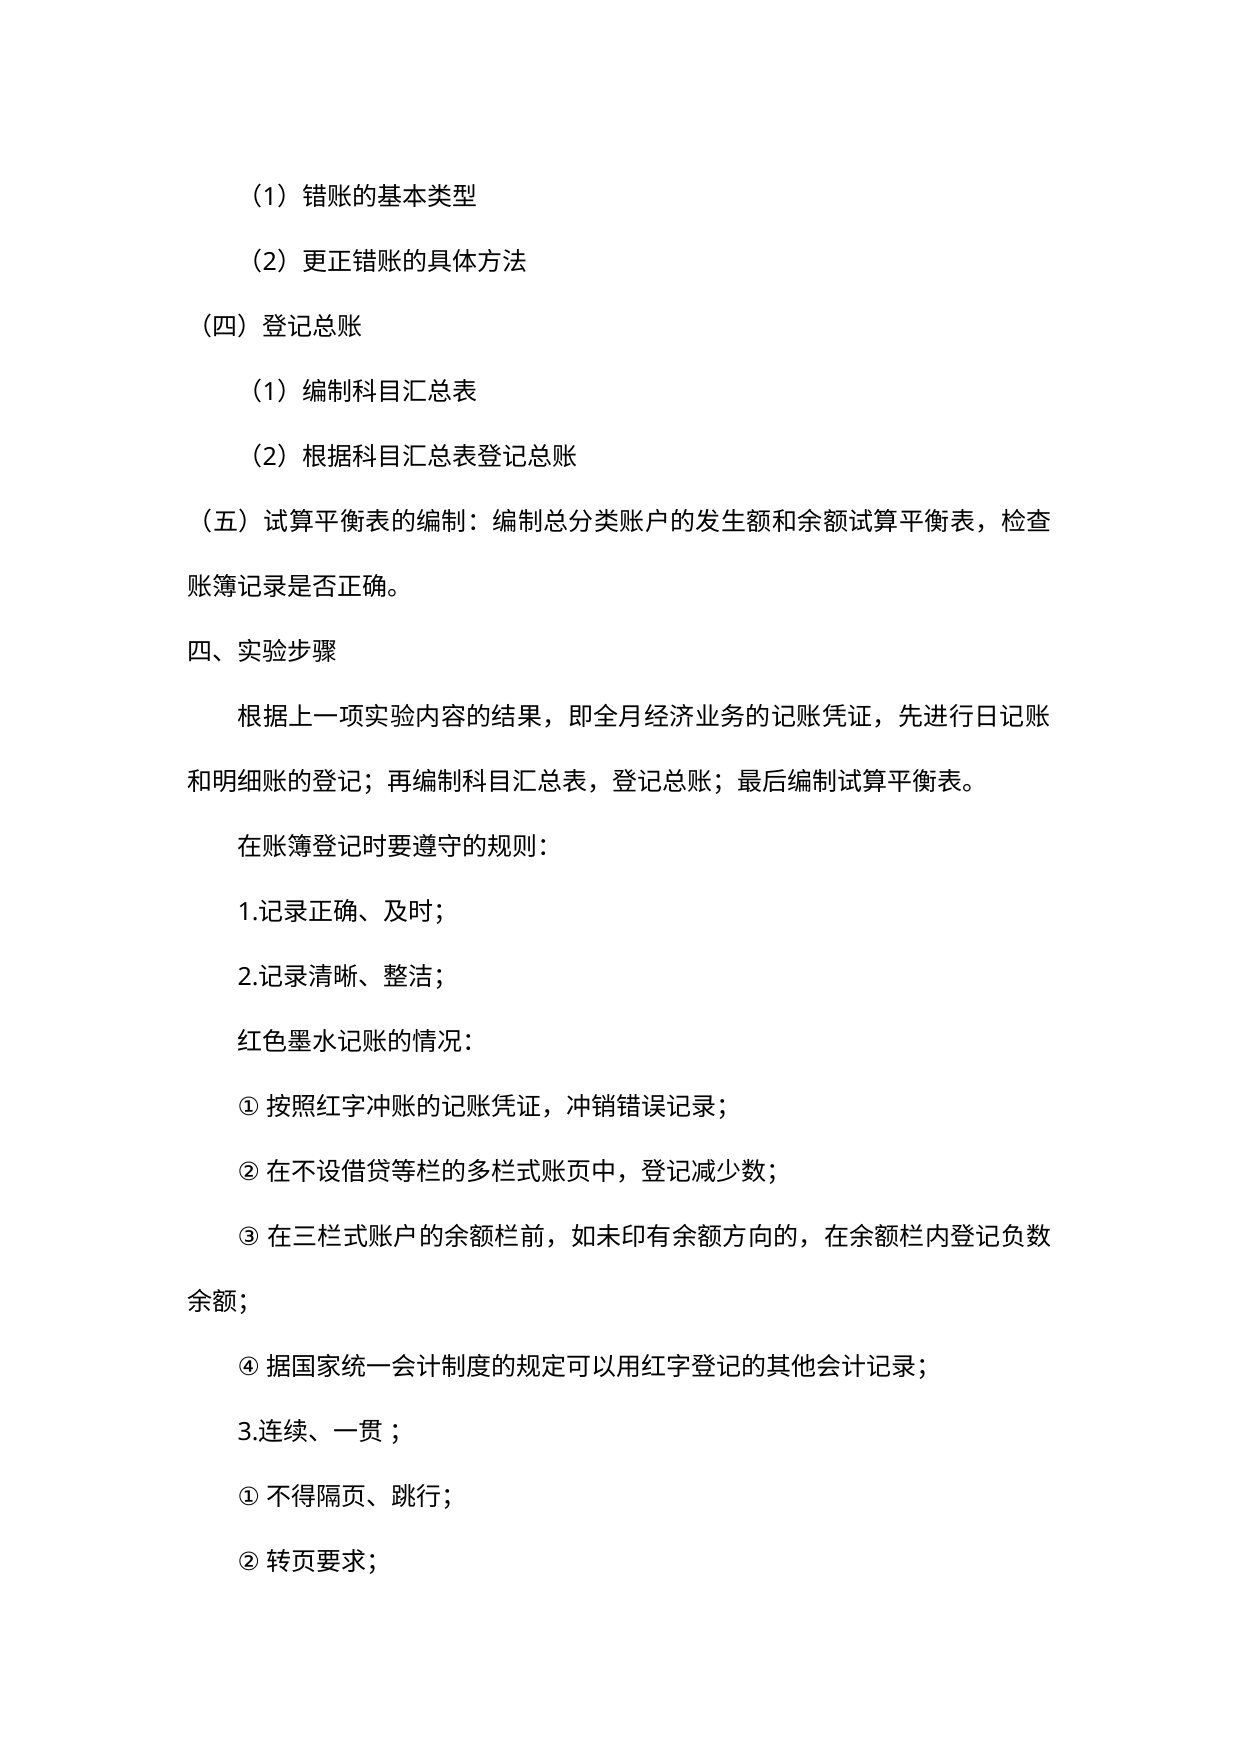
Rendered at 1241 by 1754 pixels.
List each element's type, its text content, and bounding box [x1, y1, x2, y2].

text （四）登记总账 [187, 292, 1053, 357]
text （五）试算平衡表的编制：编制总分类账户的发生额和余额试算平衡表，检查账簿记录是否正确。 [187, 487, 1053, 617]
text 在账簿登记时要遵守的规则： [187, 812, 1053, 877]
text ③ 在三栏式账户的余额栏前，如未印有余额方向的，在余额栏内登记负数余额； [187, 1202, 1053, 1332]
list 四、实验步骤 [187, 617, 1053, 682]
text 3.连续、一贯 ； [187, 1397, 1053, 1462]
text （2）根据科目汇总表登记总账 [187, 422, 1053, 487]
text （1）错账的基本类型 [187, 162, 1053, 227]
text ④ 据国家统一会计制度的规定可以用红字登记的其他会计记录； [187, 1332, 1053, 1397]
text 2.记录清晰、整洁； [187, 942, 1053, 1007]
text 红色墨水记账的情况： [187, 1007, 1053, 1072]
text ② 在不设借贷等栏的多栏式账页中，登记减少数； [187, 1137, 1053, 1202]
text ② 转页要求； [187, 1527, 1053, 1592]
text （2）更正错账的具体方法 [187, 227, 1053, 292]
text （1）编制科目汇总表 [187, 357, 1053, 422]
text ① 按照红字冲账的记账凭证，冲销错误记录； [187, 1072, 1053, 1137]
text 根据上一项实验内容的结果，即全月经济业务的记账凭证，先进行日记账和明细账的登记；再编制科目汇总表，登记总账；最后编制试算平衡表。 [187, 682, 1053, 812]
text ① 不得隔页、跳行； [187, 1462, 1053, 1527]
text 1.记录正确、及时； [187, 877, 1053, 942]
